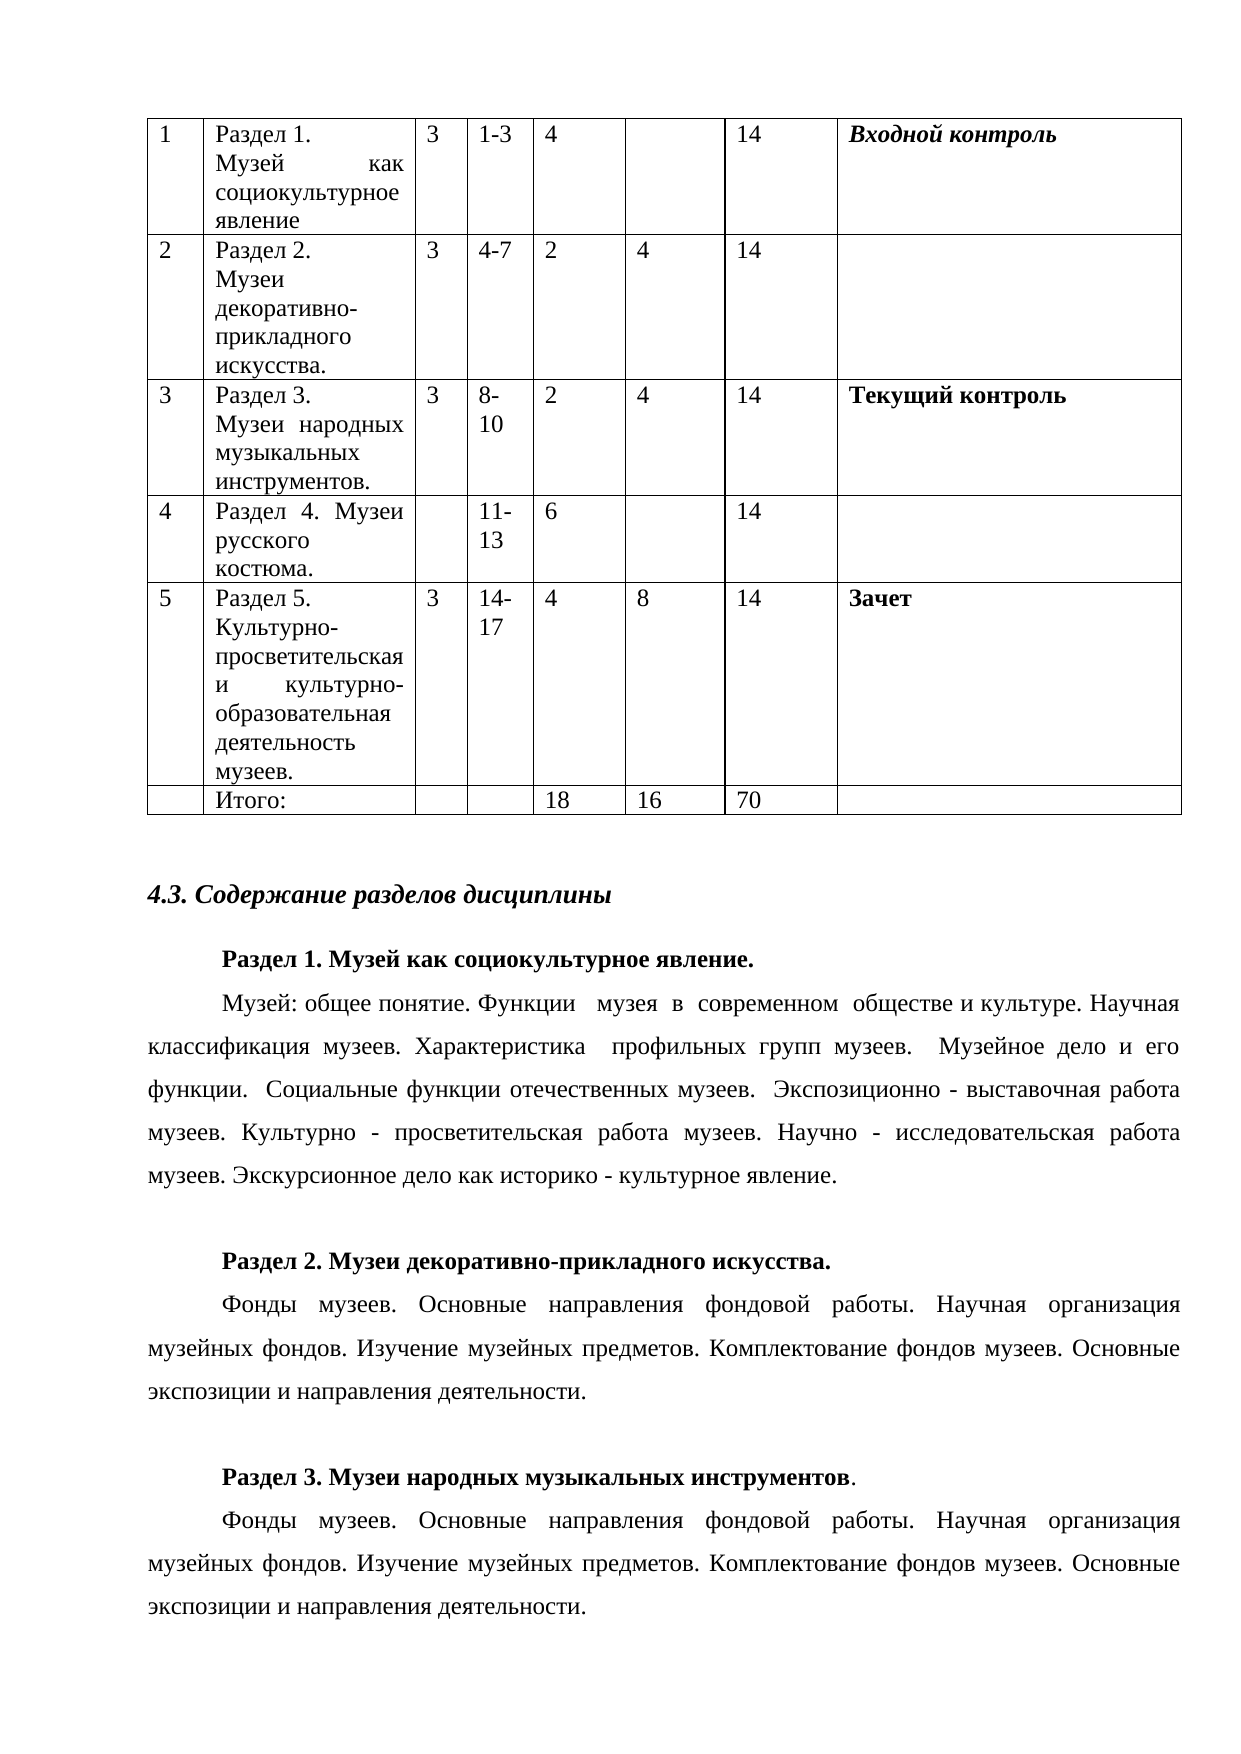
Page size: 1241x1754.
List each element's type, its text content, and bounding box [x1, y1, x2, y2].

table_cell 14 [726, 583, 837, 784]
table_cell Итого: [204, 786, 415, 814]
table_cell 4 [626, 235, 724, 379]
table_cell [626, 119, 724, 234]
table_cell 4 [534, 583, 625, 784]
table_cell [838, 786, 1181, 814]
table_cell Зачет [838, 583, 1181, 784]
table_cell 14-17 [468, 583, 533, 784]
table_cell 2 [148, 235, 203, 379]
table_cell 3 [416, 235, 467, 379]
table_cell Раздел 5. Культурно-просветительская и культурно-образовательная деятельность музеев. [204, 583, 415, 784]
table_cell [148, 786, 203, 814]
table_cell [468, 786, 533, 814]
table_cell 14 [726, 496, 837, 582]
table_cell 3 [416, 583, 467, 784]
table_cell Входной контроль [838, 119, 1181, 234]
table_cell 14 [726, 380, 837, 495]
table_cell [416, 786, 467, 814]
table_cell Раздел 4. Музеи русского костюма. [204, 496, 415, 582]
text 4.3. Содержание разделов дисциплины [147, 877, 1181, 909]
table_cell [626, 496, 724, 582]
table_cell 70 [726, 786, 837, 814]
table_cell 4 [534, 119, 625, 234]
table_cell 16 [626, 786, 724, 814]
table_cell 8-10 [468, 380, 533, 495]
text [148, 1505, 1181, 1620]
table_cell 4-7 [468, 235, 533, 379]
table_cell 1 [148, 119, 203, 234]
text Раздел 3. Музеи народных музыкальных инструментов. [148, 1462, 1181, 1491]
table_cell Раздел 2. Музеи декоративно-прикладного искусства. [204, 235, 415, 379]
text Раздел 2. Музеи декоративно-прикладного искусства. [148, 1246, 1181, 1275]
table_cell 2 [534, 380, 625, 495]
table_cell Раздел 3. Музеи народных музыкальных инструментов. [204, 380, 415, 495]
table_cell [416, 496, 467, 582]
table_cell 14 [726, 235, 837, 379]
table_cell 11-13 [468, 496, 533, 582]
table_cell 2 [534, 235, 625, 379]
table_cell [838, 235, 1181, 379]
table_cell 1-3 [468, 119, 533, 234]
table_cell 14 [726, 119, 837, 234]
table_cell Текущий контроль [838, 380, 1181, 495]
table_cell 3 [416, 119, 467, 234]
table_cell 8 [626, 583, 724, 784]
table_cell [838, 496, 1181, 582]
table_cell 18 [534, 786, 625, 814]
table_cell 3 [148, 380, 203, 495]
table_cell 3 [416, 380, 467, 495]
text Раздел 1. Музей как социокультурное явление. [148, 944, 1181, 973]
table_cell 6 [534, 496, 625, 582]
text Музей: общее понятие. Функции музея в современном обществе и культуре. Научная классификация музеев. Характеристика профильных групп музеев. Музейное дело и его функции. Социальные функции отечественных музеев. Экспозиционно - выставочная работа музеев. Культурно - просветительская работа музеев. Научно - исследовательская работа музеев. Экскурсионное дело как историко - культурное явление. [148, 988, 1181, 1189]
table_cell 4 [148, 496, 203, 582]
table_cell 4 [626, 380, 724, 495]
table_cell Раздел 1. Музей как социокультурное явление [204, 119, 415, 234]
table_cell 5 [148, 583, 203, 784]
